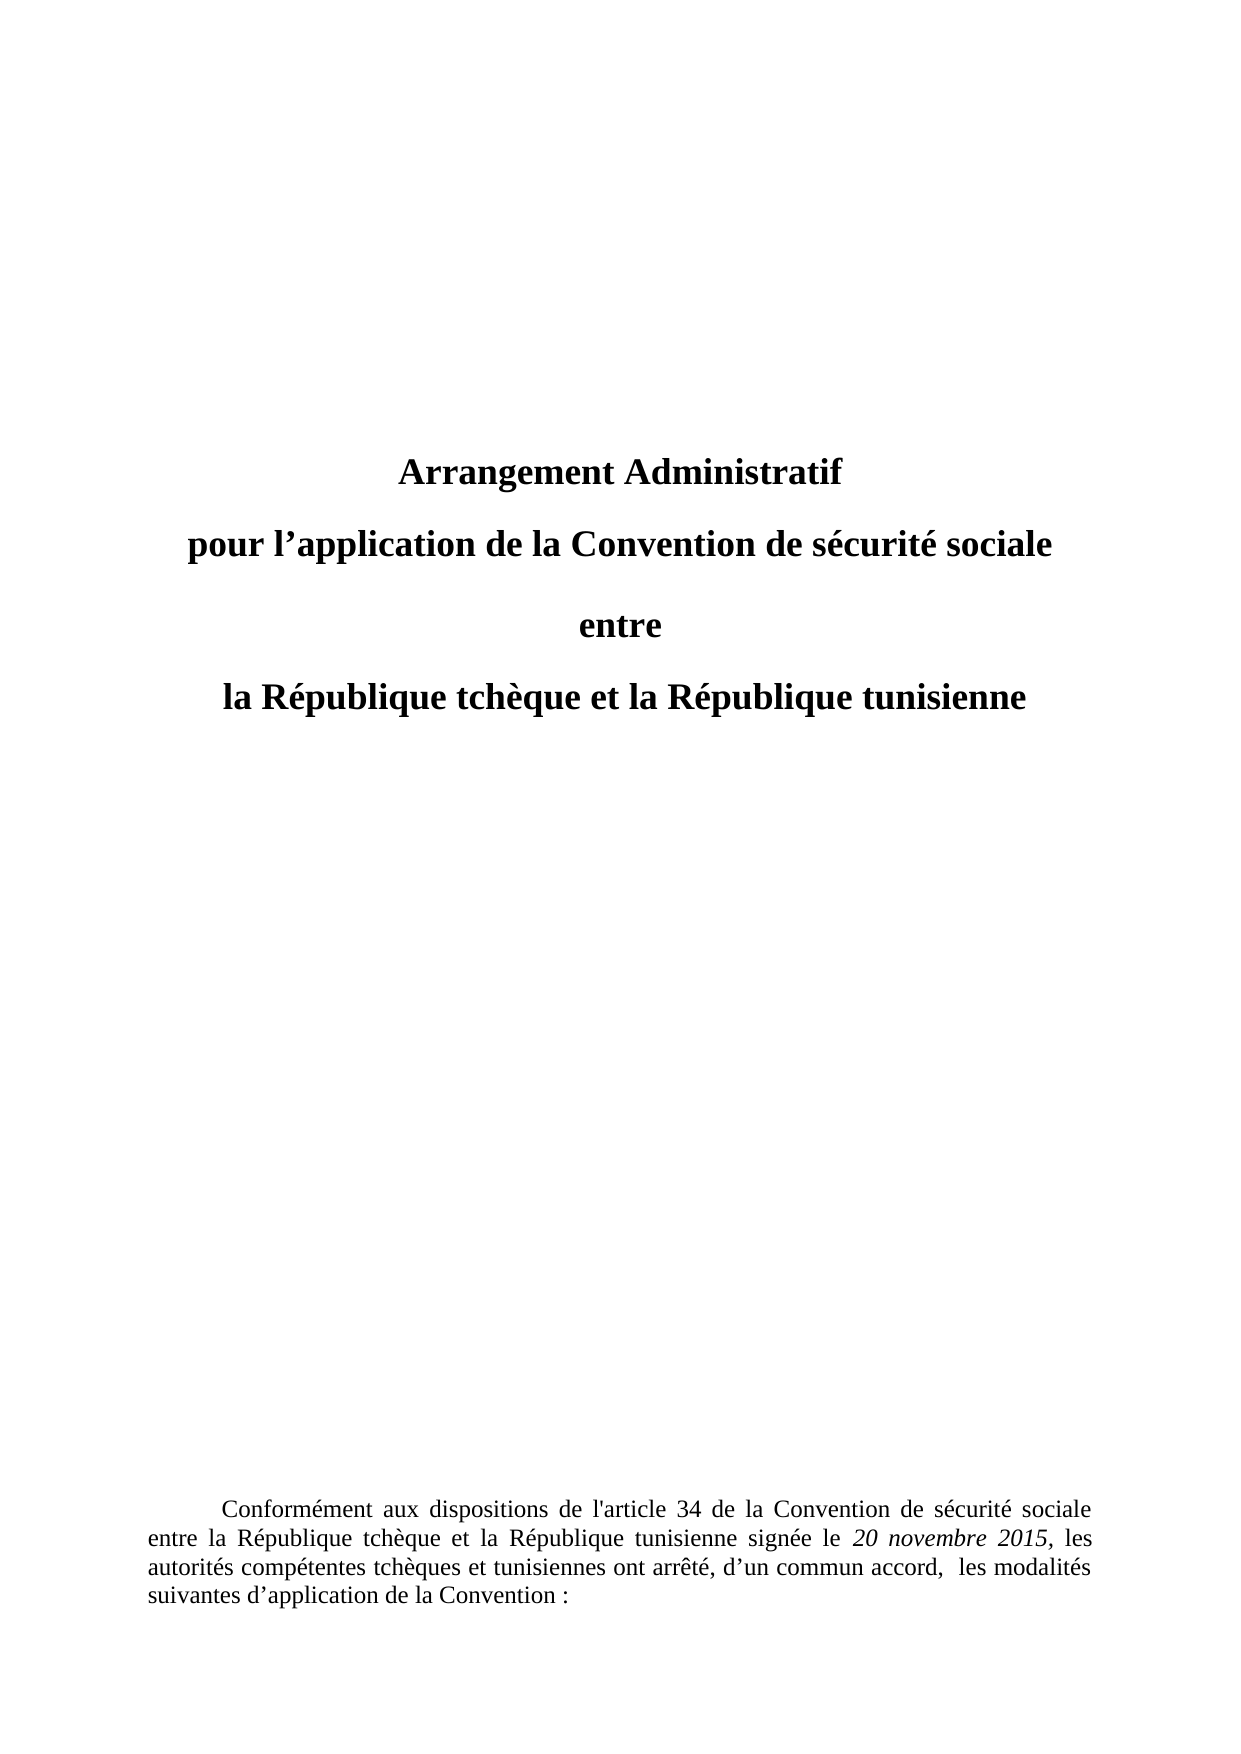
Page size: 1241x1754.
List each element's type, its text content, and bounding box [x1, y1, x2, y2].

subtitle Arrangement Administratif [148, 449, 1092, 493]
subtitle la République tchèque et la République tunisienne [148, 675, 1092, 718]
subtitle pour l’application de la Convention de sécurité sociale [148, 521, 1092, 564]
subtitle entre [148, 603, 1092, 646]
text Conformément aux dispositions de l'article 34 de la Convention de sécurité sociale entre la République tchèque et la République tunisienne signée le 20 novembre 2015, les autorités compétentes tchèques et tunisiennes ont arrêté, d’un commun accord, les modalités suivantes d’application de la Convention : [148, 1494, 1092, 1609]
